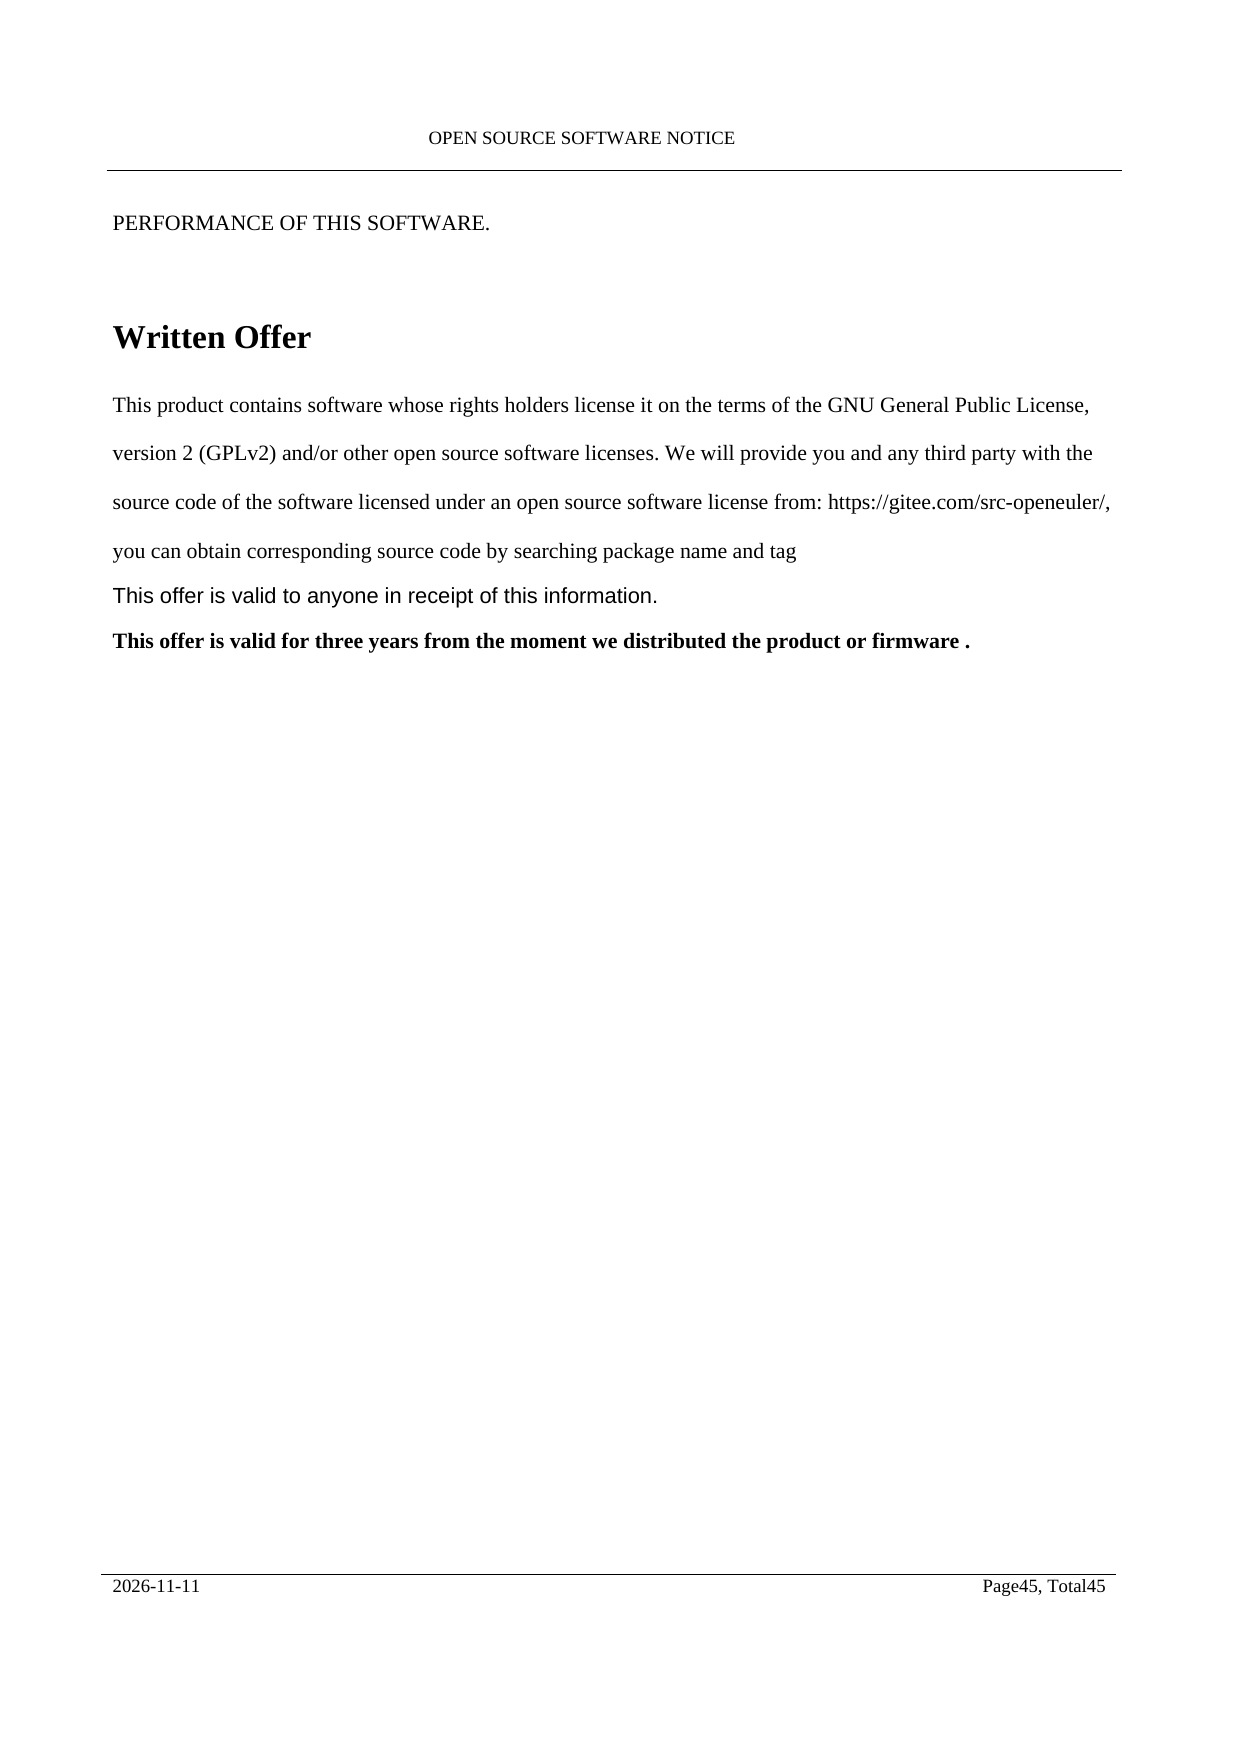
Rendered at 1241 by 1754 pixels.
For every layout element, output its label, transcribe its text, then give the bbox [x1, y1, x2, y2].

text This product contains software whose rights holders license it on the terms of the GNU General Public License, version 2 (GPLv2) and/or other open source software licenses. We will provide you and any third party with the source code of the software licensed under an open source software license from: https://gitee.com/src-openeuler/, you can obtain corresponding source code by searching package name and tag [112, 388, 1128, 567]
text This offer is valid for three years from the moment we distributed the product or firmware . [112, 624, 1128, 657]
text Written Offer [112, 304, 1128, 369]
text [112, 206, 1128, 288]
text This offer is valid to anyone in receipt of this information. [112, 579, 1128, 612]
